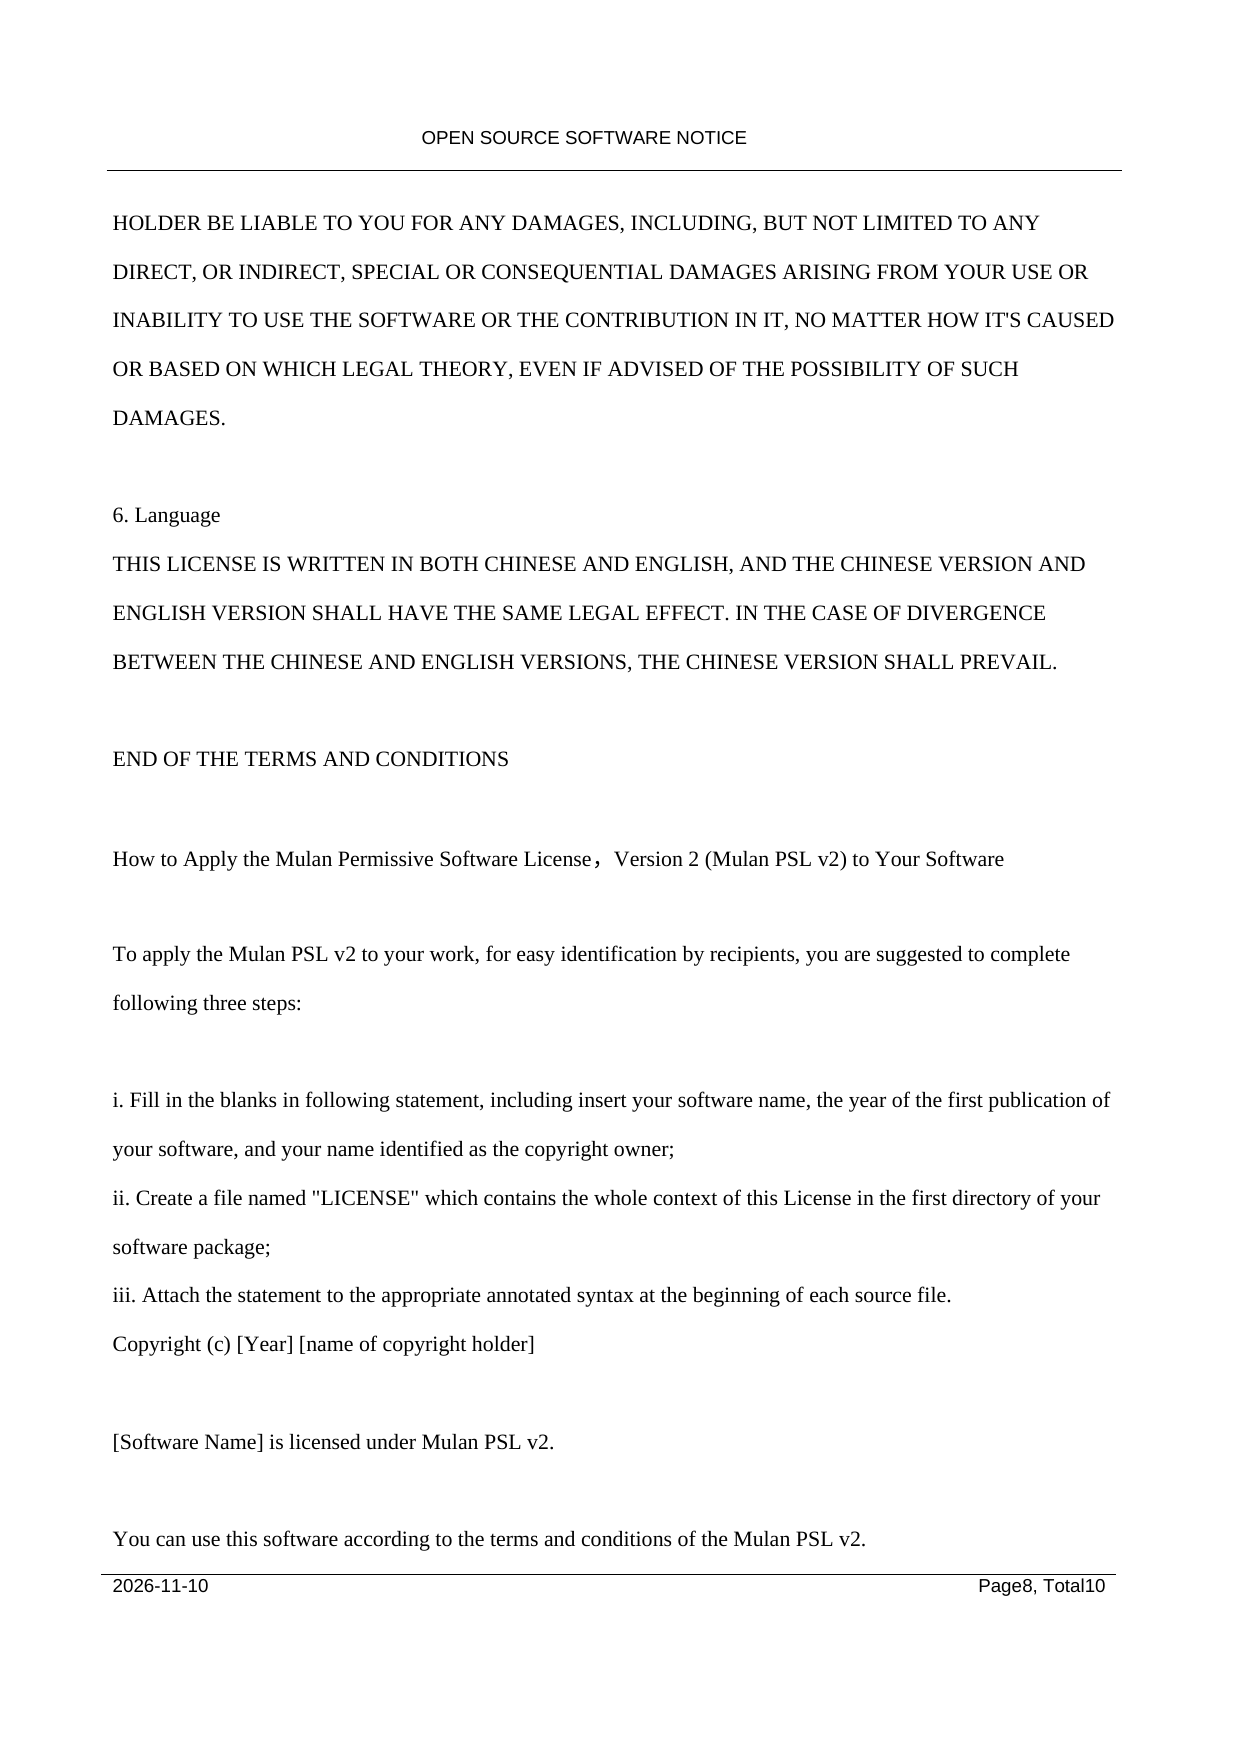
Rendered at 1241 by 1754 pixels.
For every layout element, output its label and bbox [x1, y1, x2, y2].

text [112, 206, 1128, 1555]
